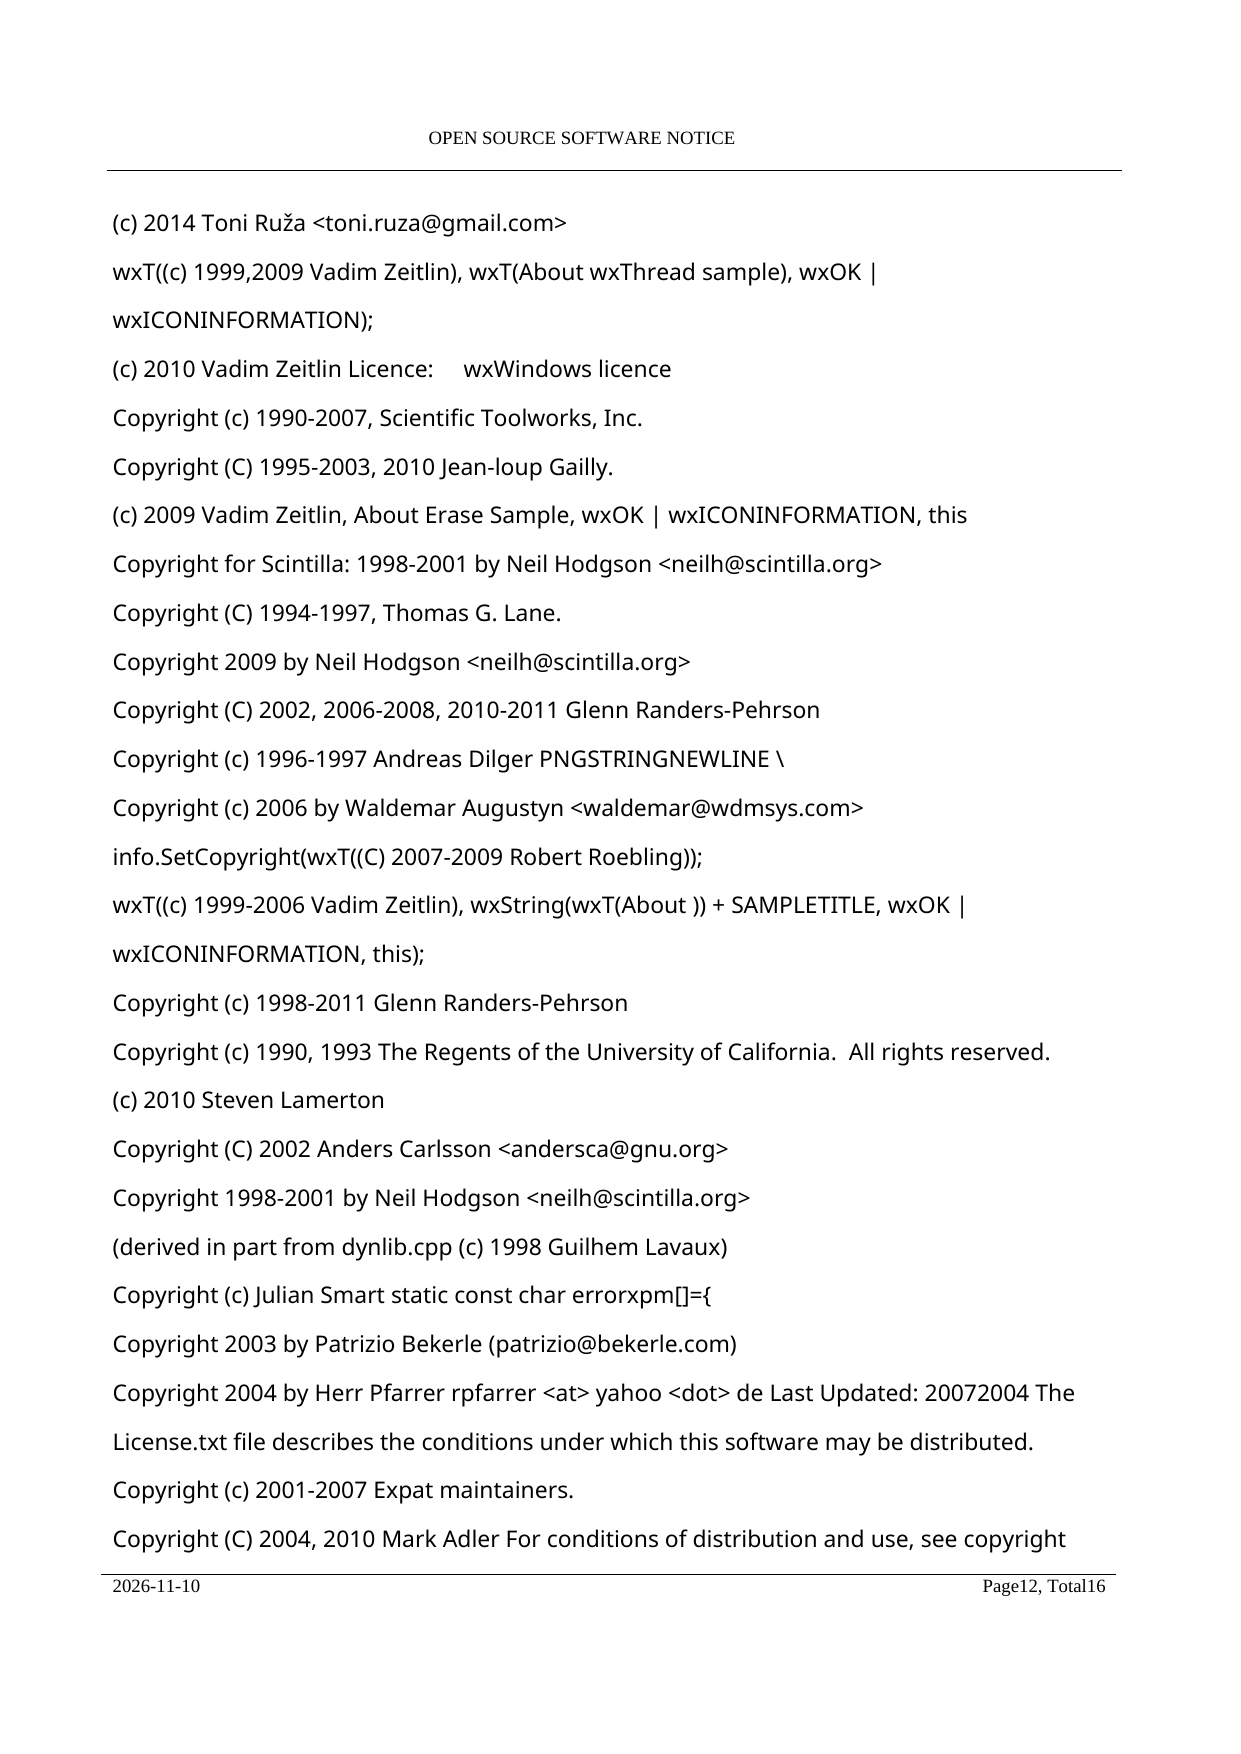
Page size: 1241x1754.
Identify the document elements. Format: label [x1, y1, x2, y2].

text [112, 206, 1128, 1555]
